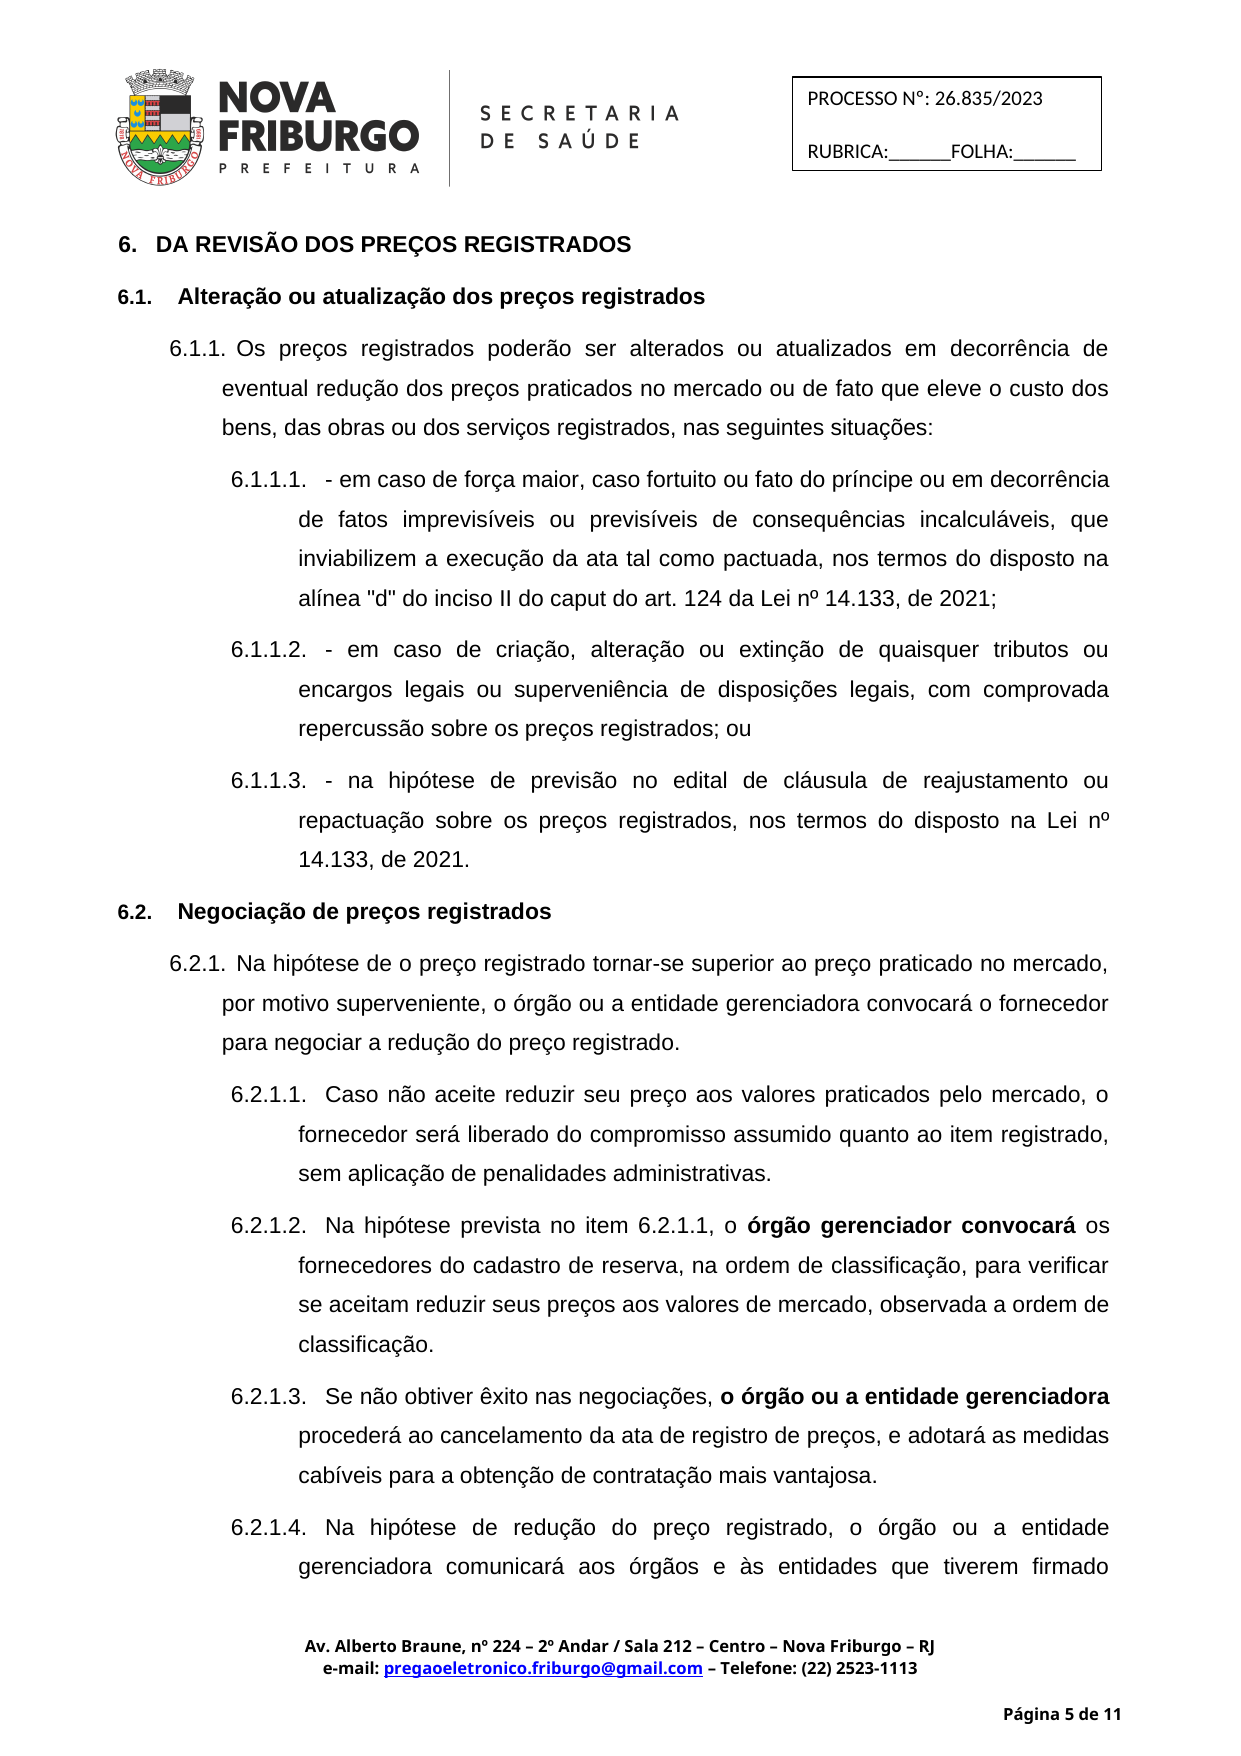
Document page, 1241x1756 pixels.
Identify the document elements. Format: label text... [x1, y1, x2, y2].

list - em caso de criação, alteração ou extinção de quaisquer tributos ou encargos legais ou superveniência de disposições legais, com comprovada repercussão sobre os preços registrados; ou [231, 636, 1110, 742]
list Negociação de preços registrados [117, 898, 1110, 925]
list DA REVISÃO DOS PREÇOS REGISTRADOS [118, 231, 1110, 257]
list - em caso de força maior, caso fortuito ou fato do príncipe ou em decorrência de fatos imprevisíveis ou previsíveis de consequências incalculáveis, que inviabilizem a execução da ata tal como pactuada, nos termos do disposto na alínea "d" do inciso II do caput do art. 124 da Lei nº 14.133, de 2021; [231, 466, 1110, 611]
list Os preços registrados poderão ser alterados ou atualizados em decorrência de eventual redução dos preços praticados no mercado ou de fato que eleve o custo dos bens, das obras ou dos serviços registrados, nas seguintes situações: [169, 335, 1110, 440]
picture [103, 59, 695, 200]
list Caso não aceite reduzir seu preço aos valores praticados pelo mercado, o fornecedor será liberado do compromisso assumido quanto ao item registrado, sem aplicação de penalidades administrativas. [231, 1081, 1110, 1187]
list Se não obtiver êxito nas negociações, o órgão ou a entidade gerenciadora procederá ao cancelamento da ata de registro de preços, e adotará as medidas cabíveis para a obtenção de contratação mais vantajosa. [231, 1383, 1110, 1488]
list - na hipótese de previsão no edital de cláusula de reajustamento ou repactuação sobre os preços registrados, nos termos do disposto na Lei nº 14.133, de 2021. [231, 767, 1110, 873]
list Na hipótese prevista no item 6.2.1.1, o órgão gerenciador convocará os fornecedores do cadastro de reserva, na ordem de classificação, para verificar se aceitam reduzir seus preços aos valores de mercado, observada a ordem de classificação. [231, 1212, 1110, 1357]
list Alteração ou atualização dos preços registrados [117, 283, 1110, 309]
list Na hipótese de o preço registrado tornar-se superior ao preço praticado no mercado, por motivo superveniente, o órgão ou a entidade gerenciadora convocará o fornecedor para negociar a redução do preço registrado. [169, 950, 1110, 1056]
